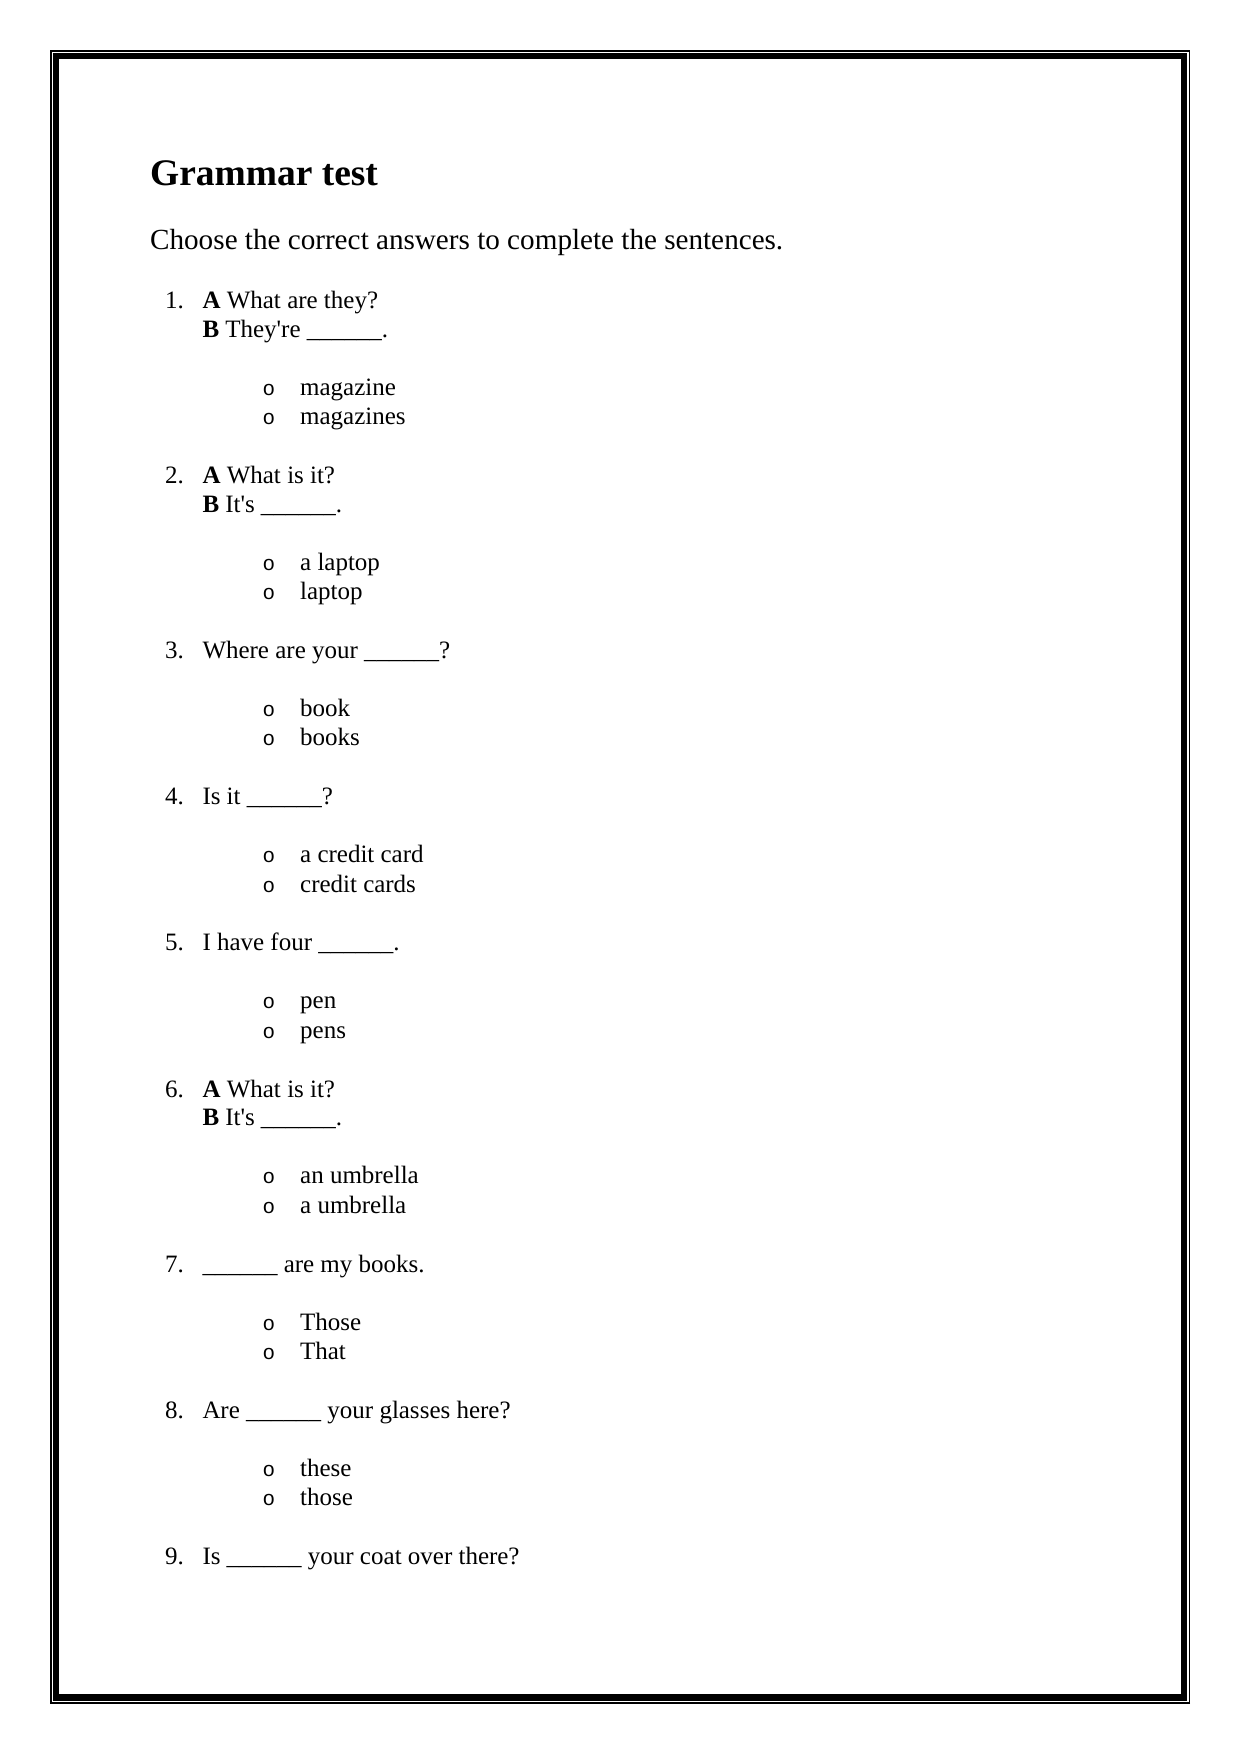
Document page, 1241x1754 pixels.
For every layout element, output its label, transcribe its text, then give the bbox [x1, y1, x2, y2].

list I have four ______. [165, 927, 1090, 956]
list Is ______ your coat over there? [165, 1541, 1090, 1570]
list laptop [262, 576, 1090, 606]
list A What is it? B It's ______. [165, 1074, 1090, 1131]
list a umbrella [262, 1190, 1090, 1219]
list ______ are my books. [165, 1249, 1090, 1277]
list A What is it? B It's ______. [165, 460, 1090, 517]
list book [262, 693, 1090, 722]
list a credit card [262, 839, 1090, 869]
list these [262, 1453, 1090, 1482]
list Those [262, 1307, 1090, 1336]
list credit cards [262, 869, 1090, 898]
list pen [262, 985, 1090, 1015]
list those [262, 1482, 1090, 1512]
list Are ______ your glasses here? [165, 1395, 1090, 1424]
list A What are they? B They're ______. [165, 285, 1090, 342]
list Is it ______? [165, 781, 1090, 810]
text Choose the correct answers to complete the sentences. [150, 222, 1090, 256]
list magazines [262, 401, 1090, 431]
list Where are your ______? [165, 635, 1090, 664]
list pens [262, 1015, 1090, 1044]
list That [262, 1336, 1090, 1366]
list magazine [262, 372, 1090, 401]
text Grammar test [150, 150, 1090, 193]
list books [262, 722, 1090, 752]
list a laptop [262, 547, 1090, 576]
list an umbrella [262, 1160, 1090, 1190]
